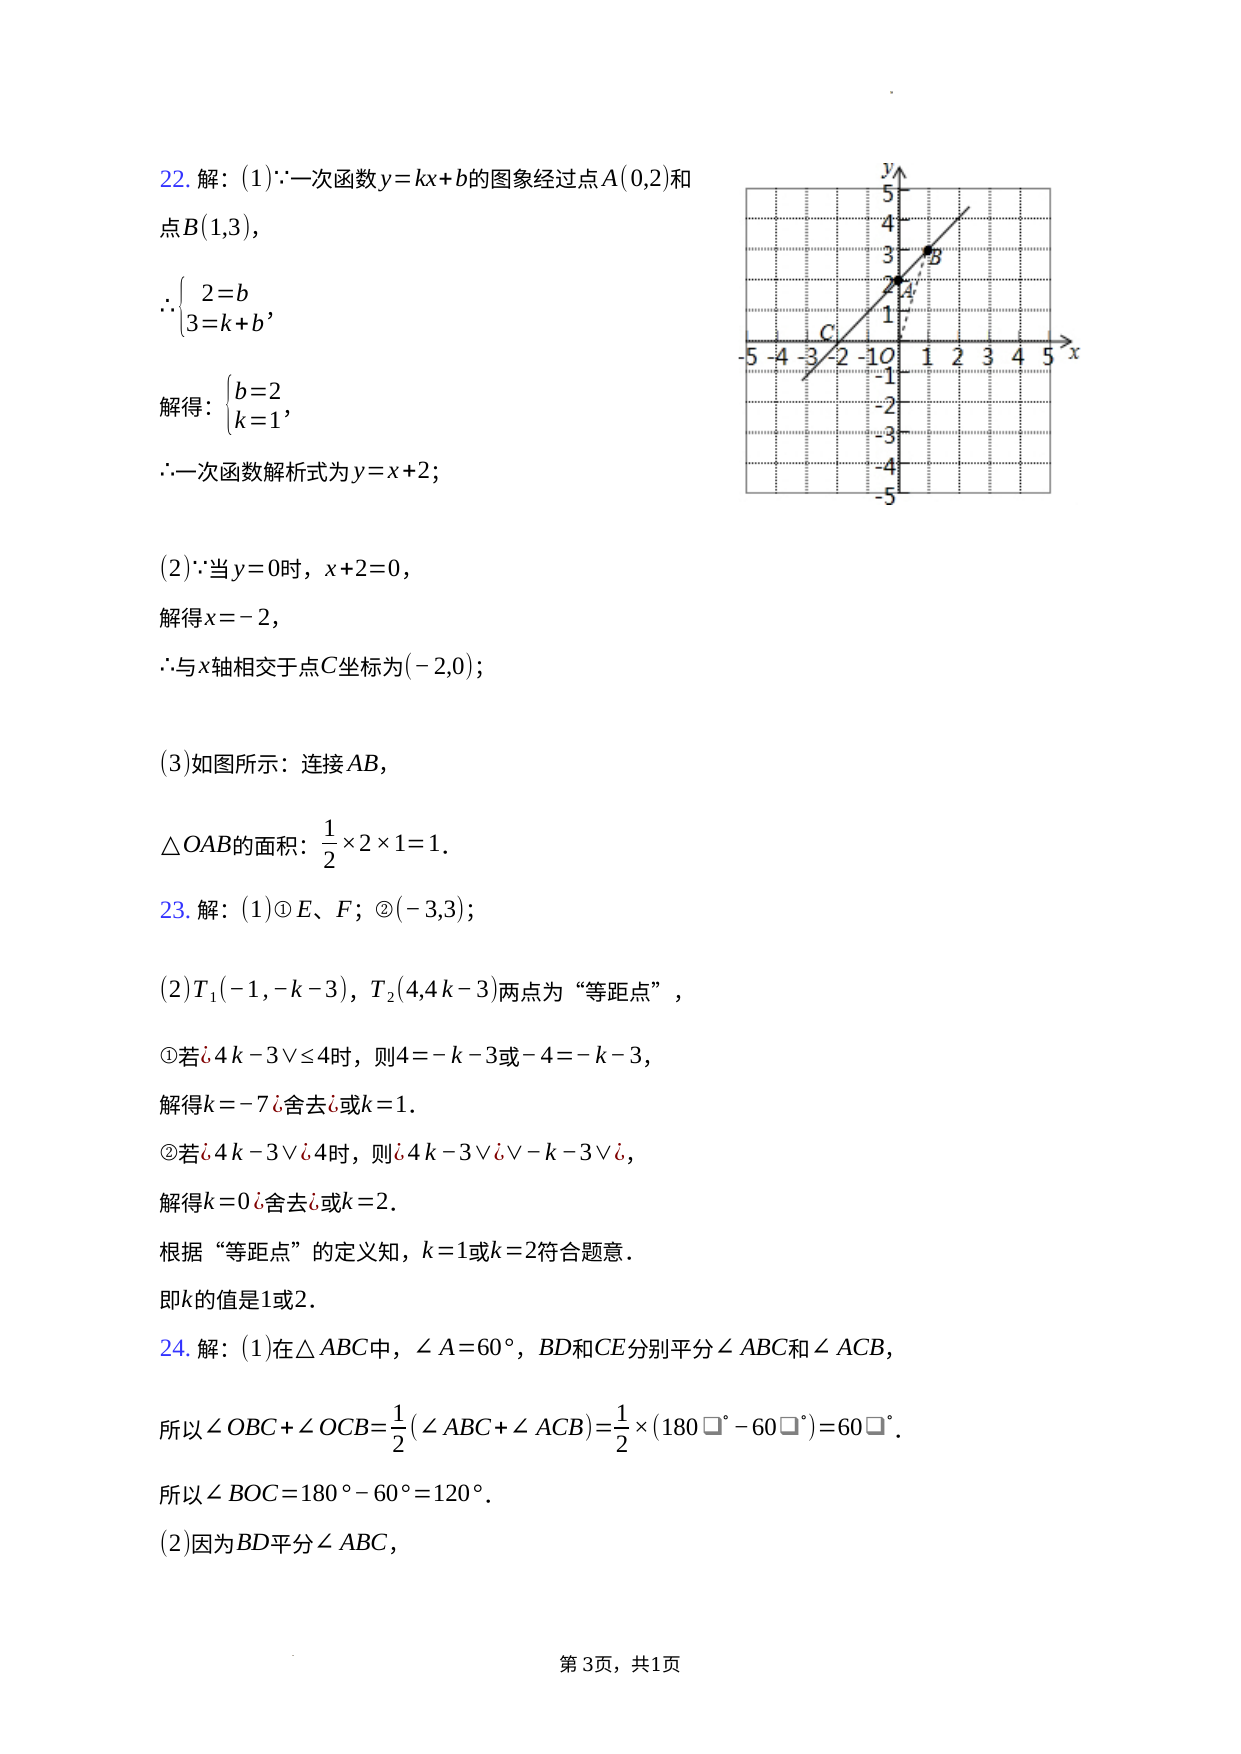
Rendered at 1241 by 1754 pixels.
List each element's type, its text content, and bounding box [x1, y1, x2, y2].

picture [738, 163, 1081, 505]
list 22. 解：一次函数的图象经过点和点， ， 解得：， 一次函数解析式为； 当时，， 解得， 与轴相交于点坐标为； 如图所示：连接， 的面积：． [159, 162, 1081, 877]
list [159, 1331, 1081, 1559]
list 23. 解：、；； ，两点为“等距点”， 若时，则或， 解得舍去或． 若时，则， 解得舍去或． 根据“等距点”的定义知，或符合题意． 即的值是或． [159, 893, 1081, 1315]
